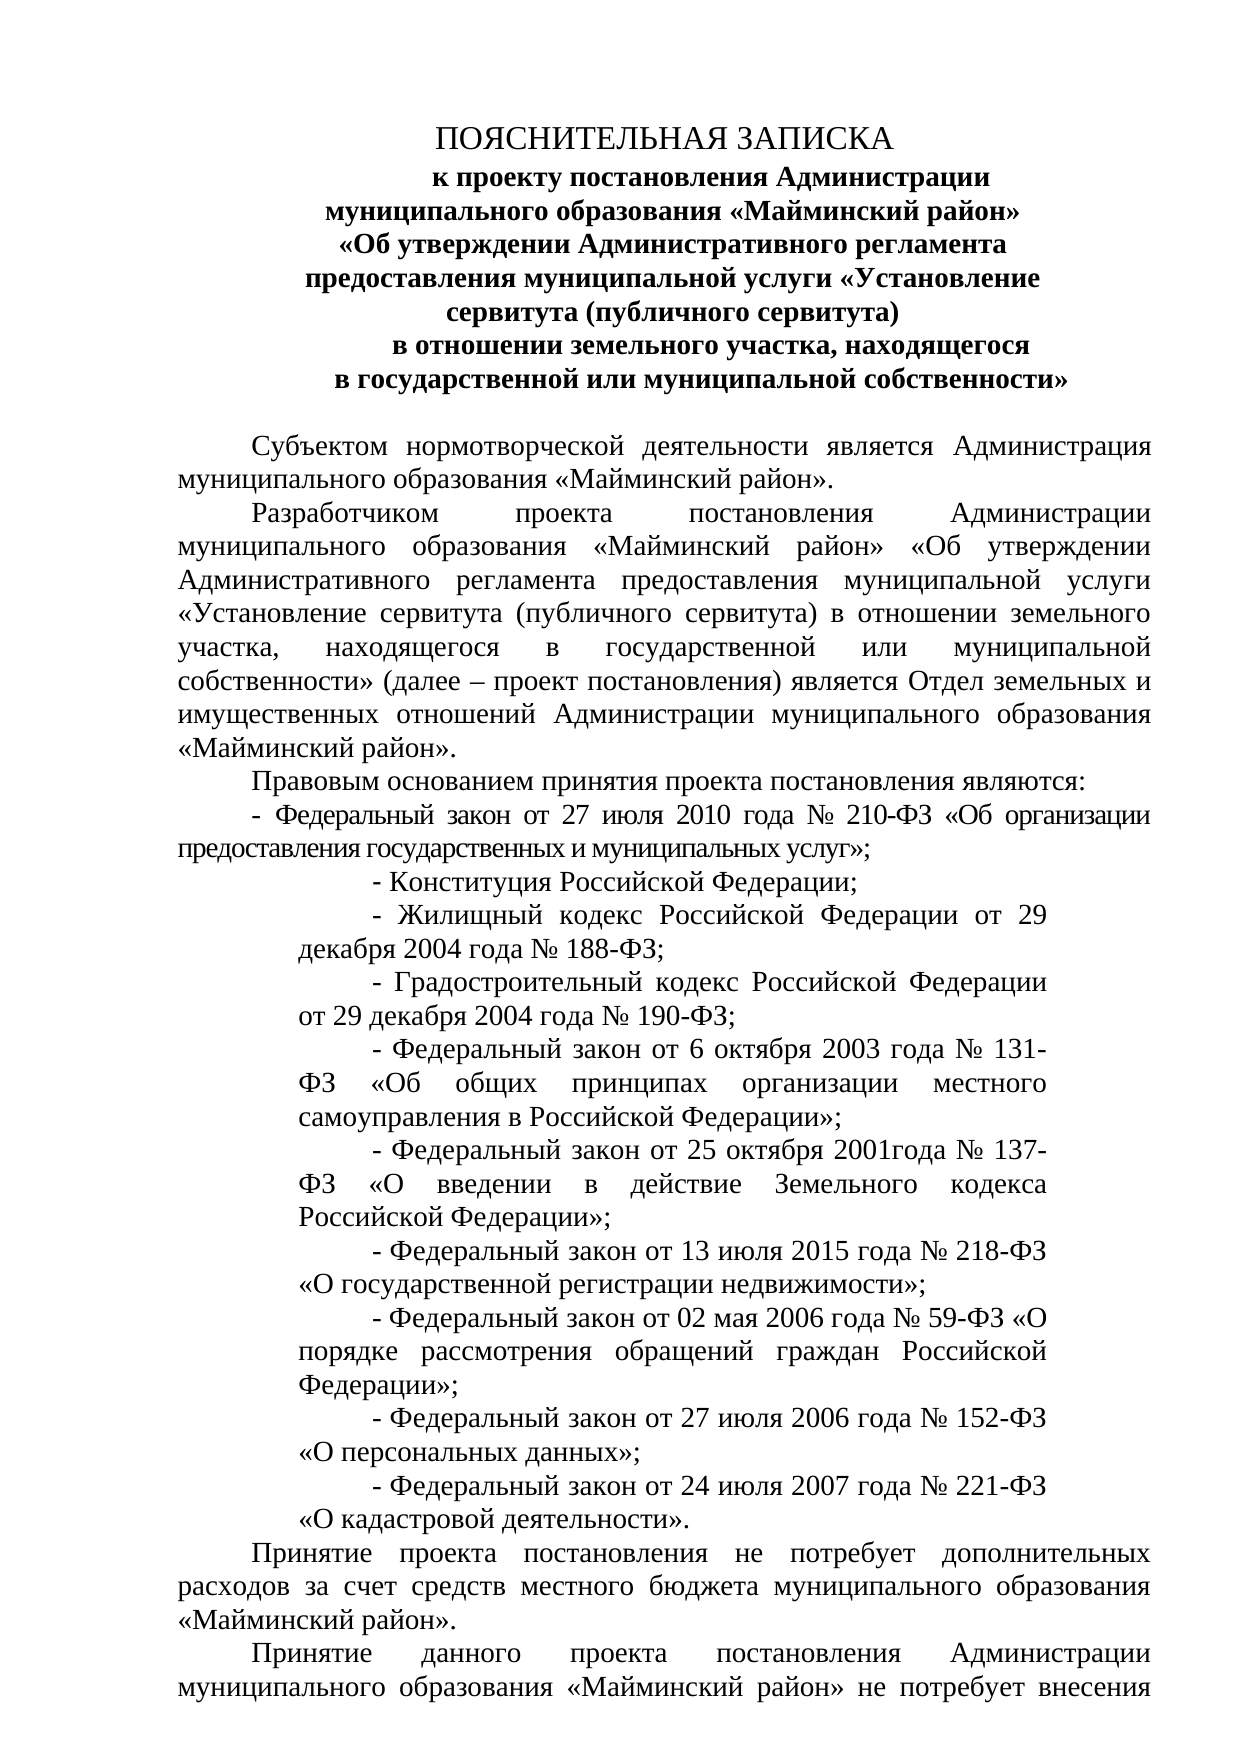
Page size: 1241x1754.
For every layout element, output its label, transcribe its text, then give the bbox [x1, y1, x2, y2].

text ПОЯСНИТЕЛЬНАЯ ЗАПИСКА [177, 118, 1152, 156]
text Разработчиком проекта постановления Администрации муниципального образования «Майминский район» «Об утверждении Административного регламента предоставления муниципальной услуги «Установление сервитута (публичного сервитута) в отношении земельного участка, находящегося в государственной или муниципальной собственности» (далее – проект постановления) является Отдел земельных и имущественных отношений Администрации муниципального образования «Майминский район». [177, 495, 1152, 763]
text Субъектом нормотворческой деятельности является Администрация муниципального образования «Майминский район». [177, 428, 1152, 495]
text - Федеральный закон от 27 июля 2010 года № 210-ФЗ «Об организации предоставления государственных и муниципальных услуг»; [177, 797, 1152, 864]
text - Жилищный кодекс Российской Федерации от 29 декабря 2004 года № 188-ФЗ; [298, 897, 1047, 964]
text - Федеральный закон от 25 октября 2001года № 137-ФЗ «О введении в действие Земельного кодекса Российской Федерации»; [298, 1132, 1047, 1233]
text - Федеральный закон от 13 июля 2015 года № 218-ФЗ «О государственной регистрации недвижимости»; [298, 1233, 1047, 1300]
text - Федеральный закон от 24 июля 2007 года № 221-ФЗ «О кадастровой деятельности». [298, 1468, 1047, 1535]
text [177, 1635, 1152, 1702]
title к проекту постановления Администрации муниципального образования «Майминский район» «Об утверждении Административного регламента предоставления муниципальной услуги «Установление сервитута (публичного сервитута) [298, 159, 1047, 327]
text - Федеральный закон от 27 июля 2006 года № 152-ФЗ «О персональных данных»; [298, 1401, 1047, 1468]
text - Конституция Российской Федерации; [298, 864, 1047, 897]
text Принятие проекта постановления не потребует дополнительных расходов за счет средств местного бюджета муниципального образования «Майминский район». [177, 1535, 1152, 1635]
title в отношении земельного участка, находящегося [298, 327, 1047, 361]
text - Федеральный закон от 6 октября 2003 года № 131-ФЗ «Об общих принципах организации местного самоуправления в Российской Федерации»; [298, 1032, 1047, 1132]
text Правовым основанием принятия проекта постановления являются: [177, 763, 1152, 797]
text - Градостроительный кодекс Российской Федерации от 29 декабря 2004 года № 190-ФЗ; [298, 964, 1047, 1032]
text в государственной или муниципальной собственности» [177, 361, 1152, 394]
text - Федеральный закон от 02 мая 2006 года № 59-ФЗ «О порядке рассмотрения обращений граждан Российской Федерации»; [298, 1300, 1047, 1401]
